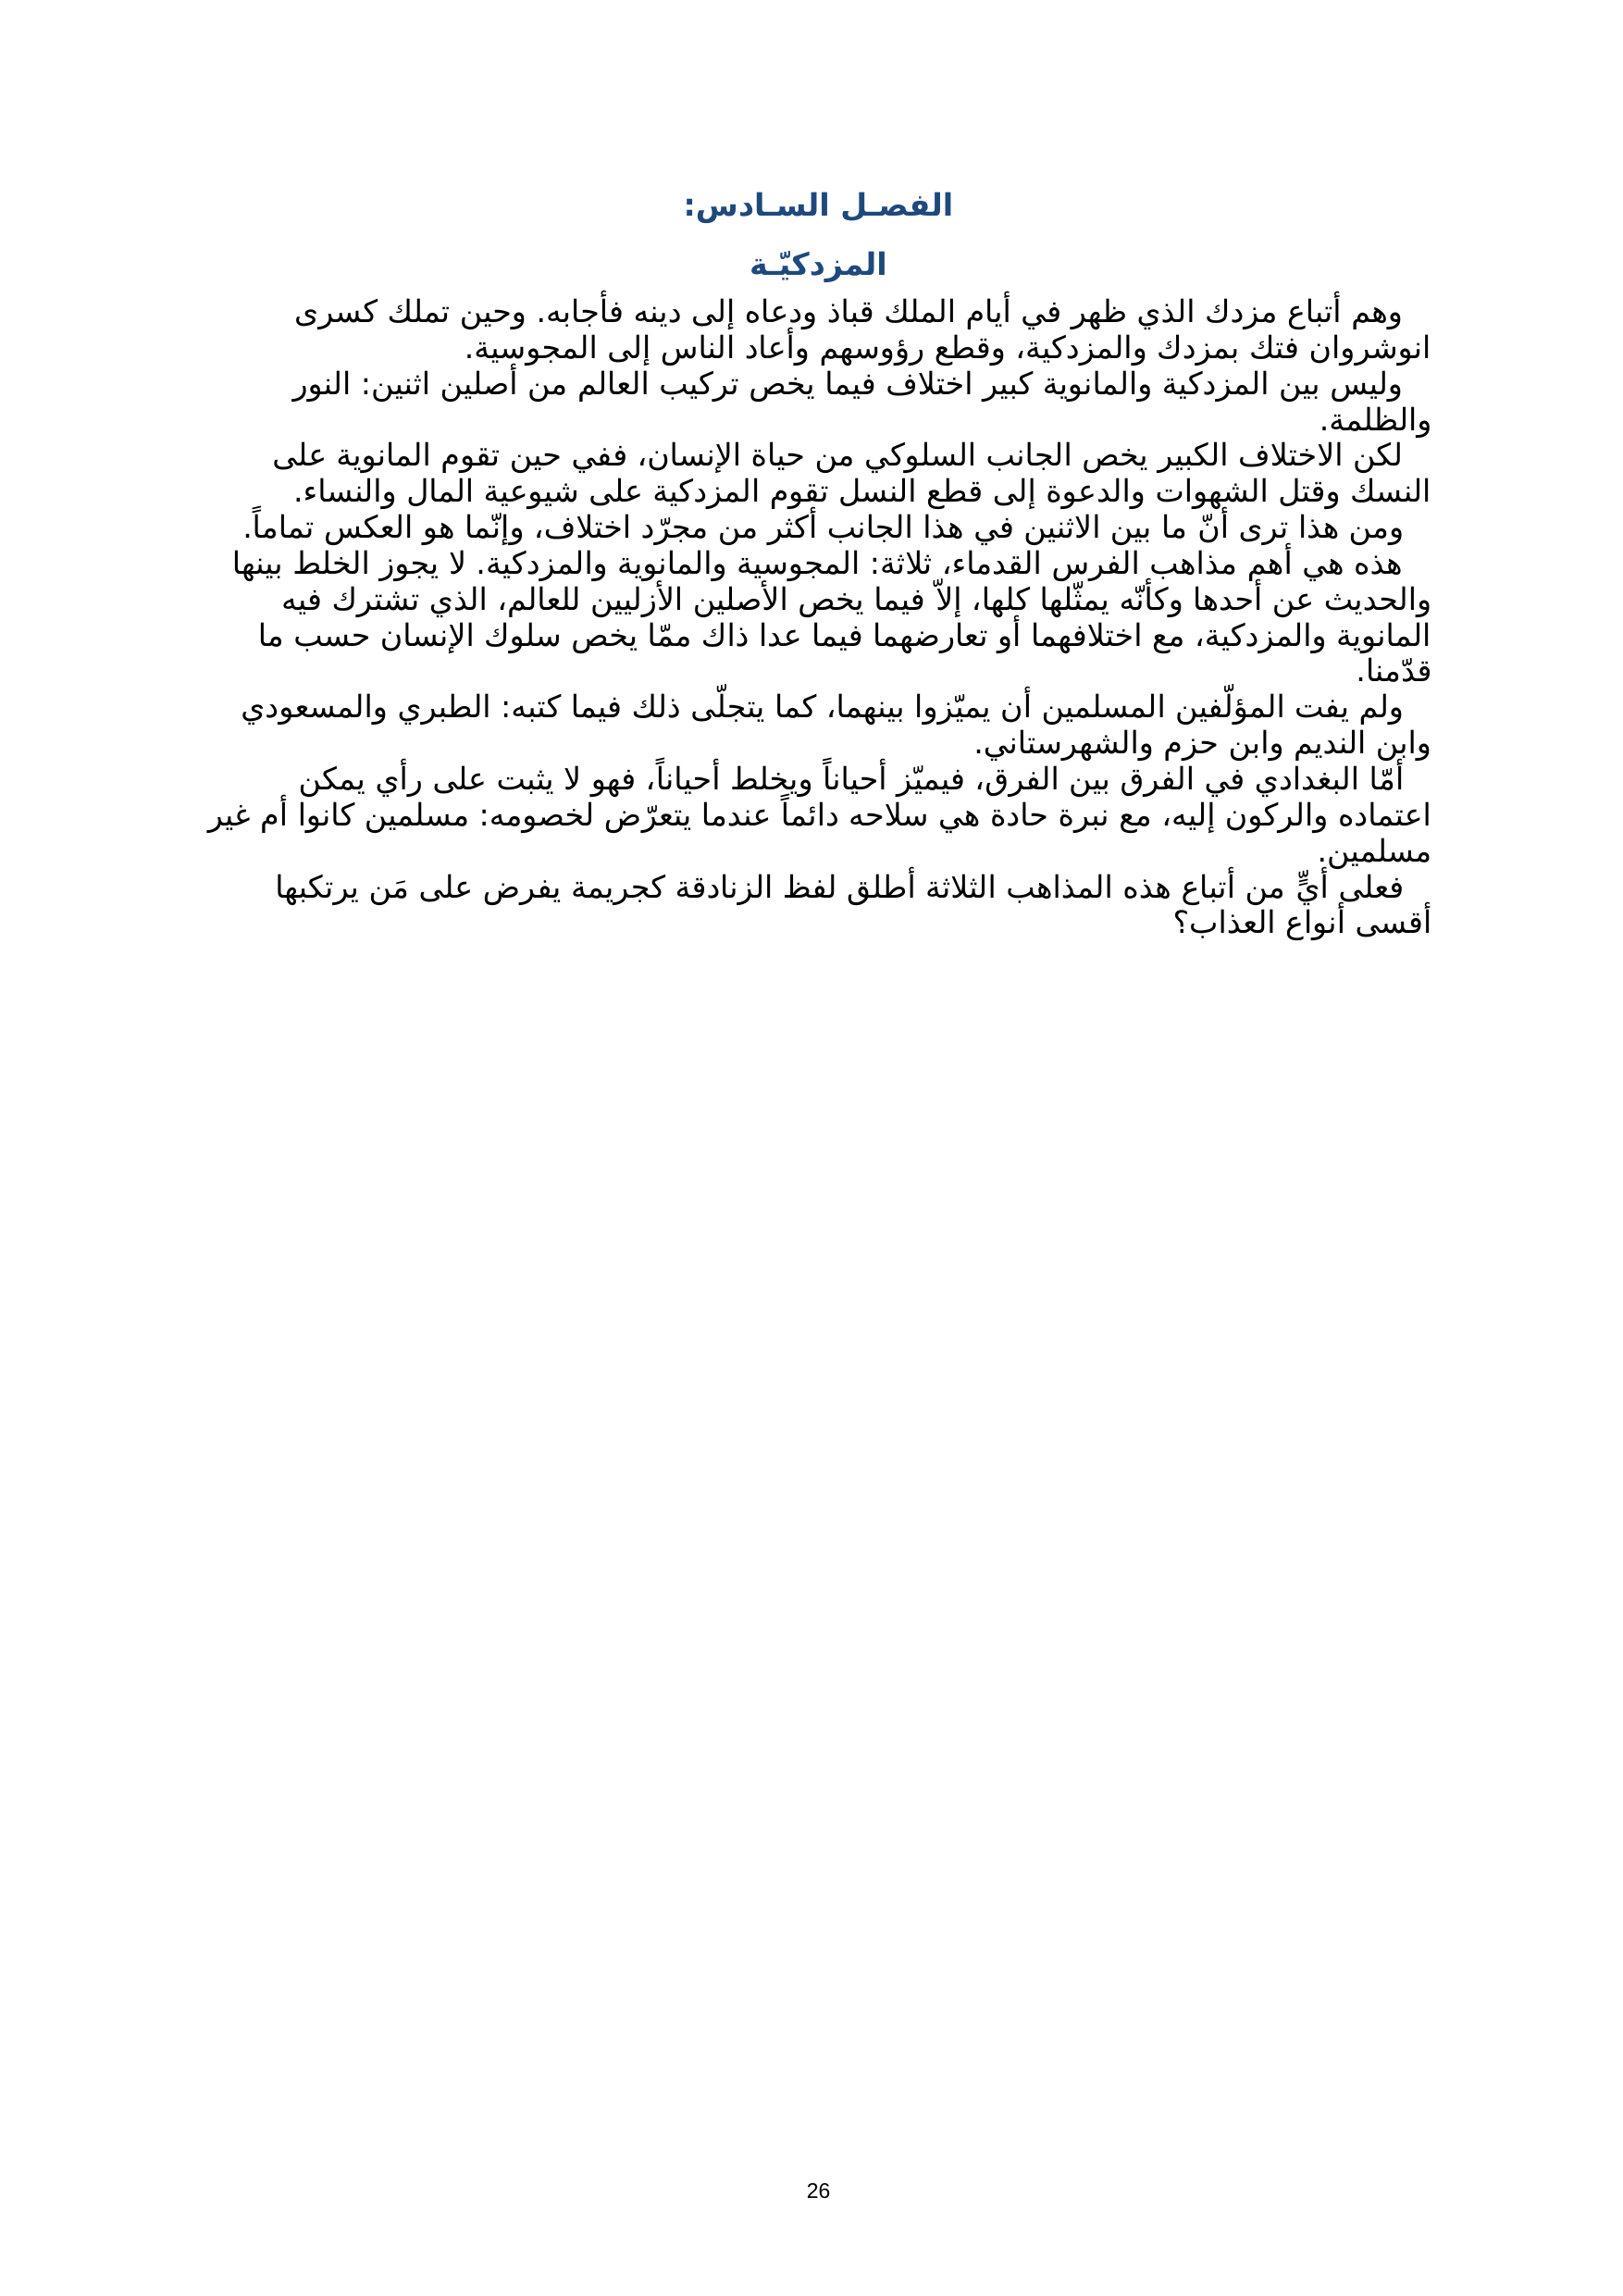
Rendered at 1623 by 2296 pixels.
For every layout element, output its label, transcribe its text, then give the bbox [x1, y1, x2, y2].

text وهم أتباع مزدك الذي ظهر في أيام الملك قباذ ودعاه إلى دينه فأجابه. وحين تملك كسرى انوشروان فتك بمزدك والمزدكية، وقطع رؤوسهم وأعاد الناس إلى المجوسية. [205, 293, 1431, 366]
subtitle المزدكيّـة [205, 246, 1431, 282]
text هذه هي أهم مذاهب الفرس القدماء، ثلاثة: المجوسية والمانوية والمزدكية. لا يجوز الخلط بينها والحديث عن أحدها وكأنّه يمثّلها كلها، إلاّ فيما يخص الأصلين الأزليين للعالم، الذي تشترك فيه المانوية والمزدكية، مع اختلافهما أو تعارضهما فيما عدا ذاك ممّا يخص سلوك الإنسان حسب ما قدّمنا. [205, 545, 1431, 689]
text ولم يفت المؤلّفين المسلمين أن يميّزوا بينهما، كما يتجلّى ذلك فيما كتبه: الطبري والمسعودي وابن النديم وابن حزم والشهرستاني. [205, 689, 1431, 761]
text وليس بين المزدكية والمانوية كبير اختلاف فيما يخص تركيب العالم من أصلين اثنين: النور والظلمة. [205, 366, 1431, 438]
text ومن هذا ترى أنّ ما بين الاثنين في هذا الجانب أكثر من مجرّد اختلاف، وإنّما هو العكس تماماً. [205, 510, 1431, 545]
text فعلى أيٍّ من أتباع هذه المذاهب الثلاثة أطلق لفظ الزنادقة كجريمة يفرض على مَن يرتكبها أقسى أنواع العذاب؟ [205, 869, 1431, 941]
subtitle الفصـل السـادس: [205, 187, 1431, 223]
text أمّا البغدادي في الفرق بين الفرق، فيميّز أحياناً ويخلط أحياناً، فهو لا يثبت على رأي يمكن اعتماده والركون إليه، مع نبرة حادة هي سلاحه دائماً عندما يتعرّض لخصومه: مسلمين كانوا أم غير مسلمين. [205, 761, 1431, 869]
text لكن الاختلاف الكبير يخص الجانب السلوكي من حياة الإنسان، ففي حين تقوم المانوية على النسك وقتل الشهوات والدعوة إلى قطع النسل تقوم المزدكية على شيوعية المال والنساء. [205, 438, 1431, 510]
